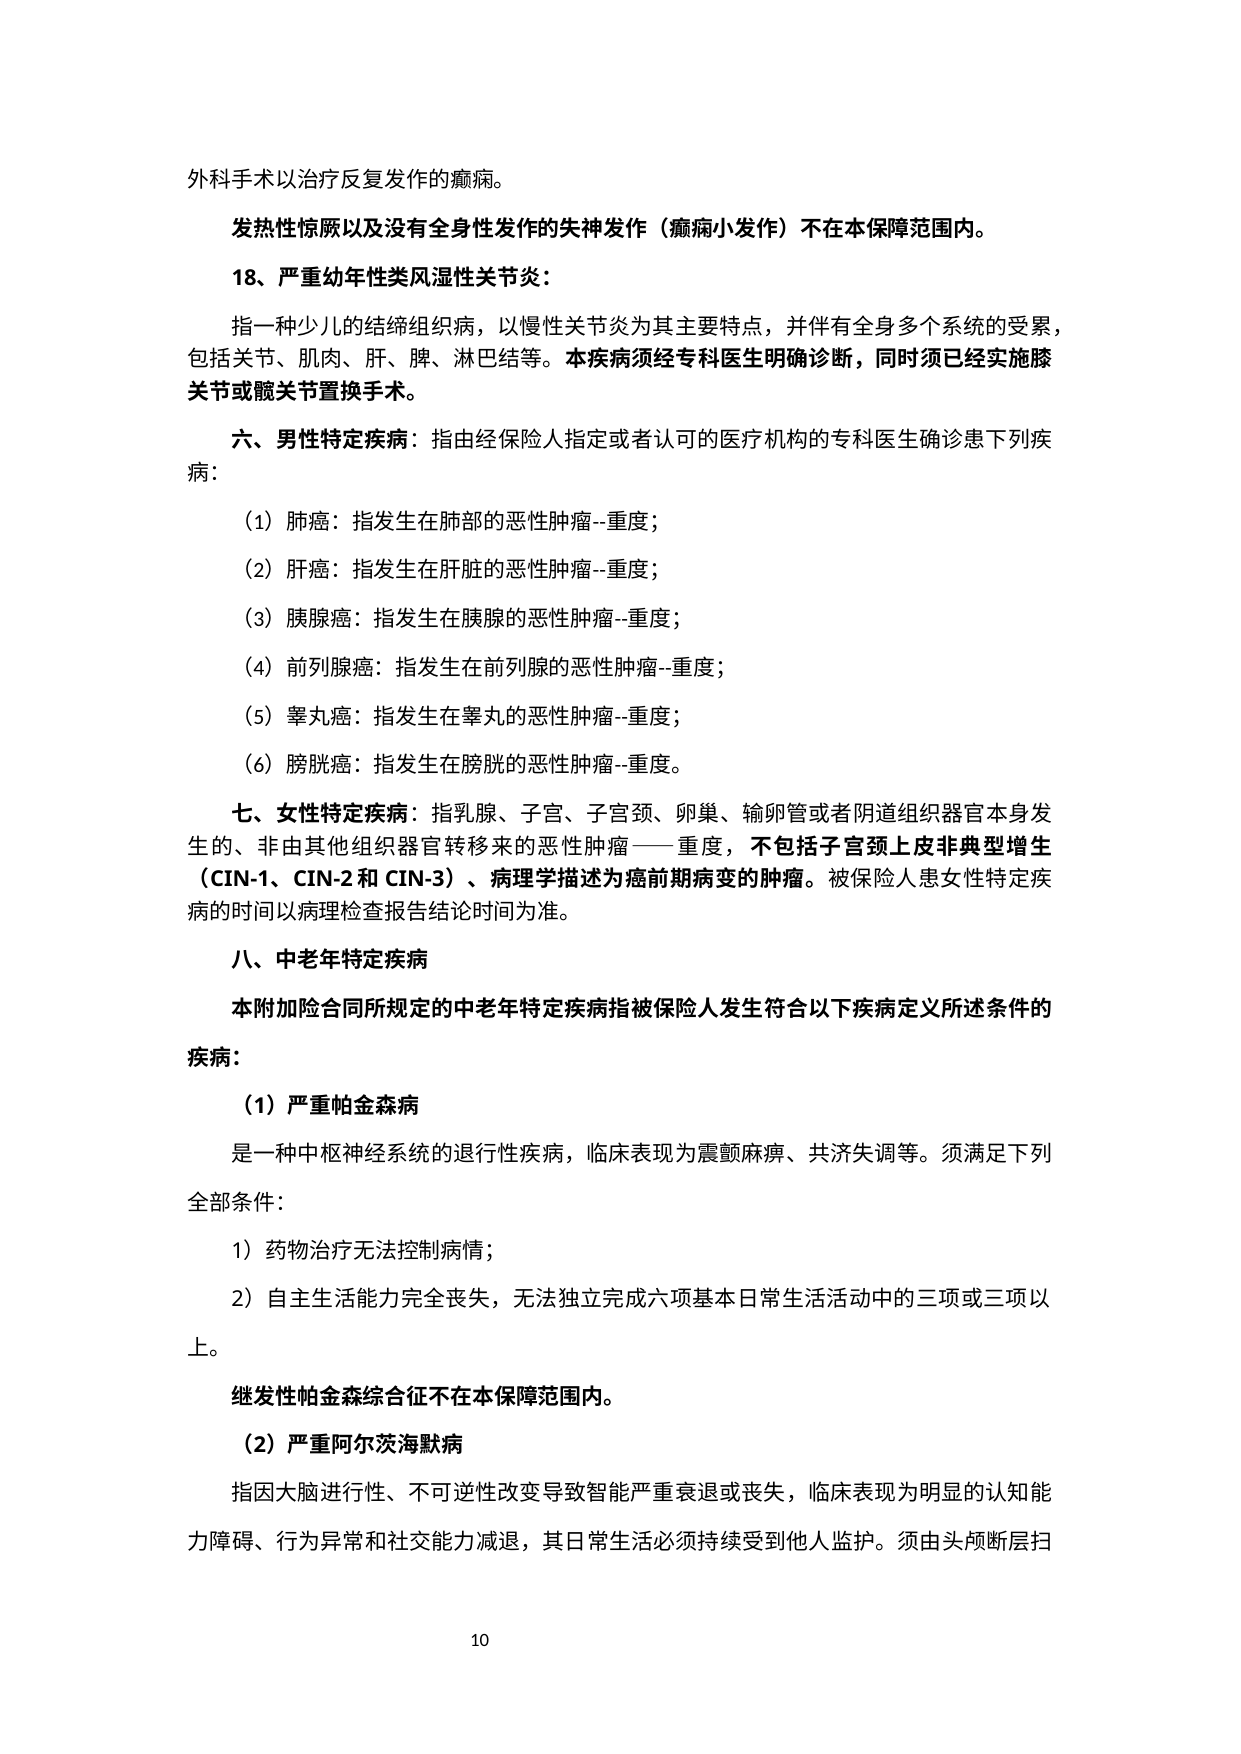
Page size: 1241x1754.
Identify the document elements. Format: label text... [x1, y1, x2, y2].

text 18、严重幼年性类风湿性关节炎： [187, 259, 1053, 292]
text 继发性帕金森综合征不在本保障范围内。 [187, 1378, 1053, 1411]
text 1）药物治疗无法控制病情； [187, 1233, 1053, 1265]
text （6）膀胱癌：指发生在膀胱的恶性肿瘤--重度。 [187, 747, 1053, 779]
text （4）前列腺癌：指发生在前列腺的恶性肿瘤--重度； [187, 649, 1053, 682]
text 六、男性特定疾病：指由经保险人指定或者认可的医疗机构的专科医生确诊患下列疾病： [187, 422, 1053, 487]
text （2）肝癌：指发生在肝脏的恶性肿瘤--重度； [187, 552, 1053, 584]
text 是一种中枢神经系统的退行性疾病，临床表现为震颤麻痹、共济失调等。须满足下列全部条件： [187, 1136, 1053, 1217]
text 发热性惊厥以及没有全身性发作的失神发作（癫痫小发作）不在本保障范围内。 [187, 211, 1053, 243]
text 指一种少儿的结缔组织病，以慢性关节炎为其主要特点，并伴有全身多个系统的受累，包括关节、肌肉、肝、脾、淋巴结等。本疾病须经专科医生明确诊断，同时须已经实施膝关节或髋关节置换手术。 [187, 308, 1053, 406]
text （1）严重帕金森病 [187, 1087, 1053, 1120]
text 七、女性特定疾病：指乳腺、子宫、子宫颈、卵巢、输卵管或者阴道组织器官本身发生的、非由其他组织器官转移来的恶性肿瘤——重度，不包括子宫颈上皮非典型增生（CIN-1、CIN-2和CIN-3）、病理学描述为癌前期病变的肿瘤。被保险人患女性特定疾病的时间以病理检查报告结论时间为准。 [187, 796, 1053, 926]
text （1）肺癌：指发生在肺部的恶性肿瘤--重度； [187, 503, 1053, 536]
text （5）睾丸癌：指发生在睾丸的恶性肿瘤--重度； [187, 698, 1053, 731]
text （2）严重阿尔茨海默病 [187, 1427, 1053, 1459]
text 八、中老年特定疾病 [187, 942, 1053, 974]
text （3）胰腺癌：指发生在胰腺的恶性肿瘤--重度； [187, 601, 1053, 633]
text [187, 1475, 1053, 1556]
text 本附加险合同所规定的中老年特定疾病指被保险人发生符合以下疾病定义所述条件的疾病： [187, 990, 1053, 1072]
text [187, 162, 1053, 194]
text 2）自主生活能力完全丧失，无法独立完成六项基本日常生活活动中的三项或三项以上。 [187, 1281, 1053, 1362]
